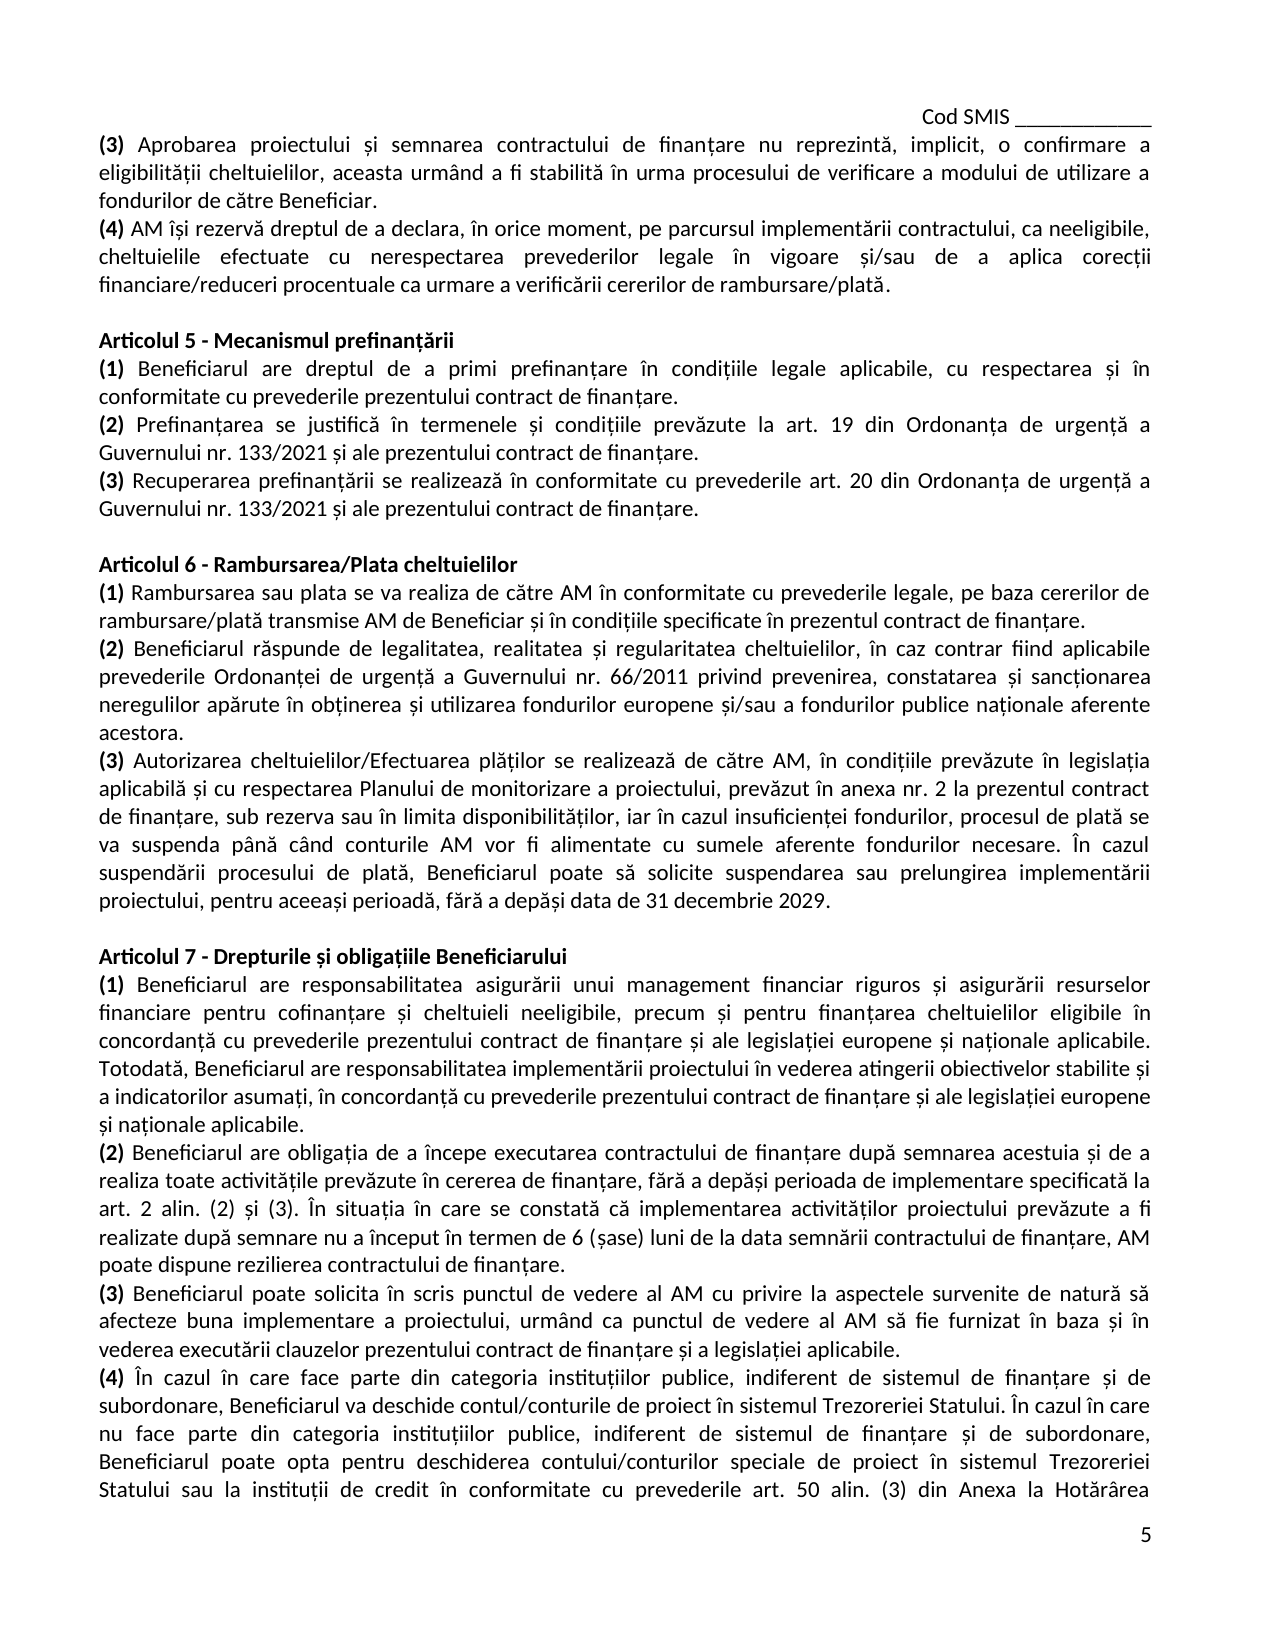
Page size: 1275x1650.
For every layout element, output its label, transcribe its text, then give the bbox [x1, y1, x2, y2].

text (3) Autorizarea cheltuielilor/Efectuarea plăților se realizează de către AM, în condițiile prevăzute în legislația aplicabilă și cu respectarea Planului de monitorizare a proiectului, prevăzut în anexa nr. 2 la prezentul contract de finanțare, sub rezerva sau în limita disponibilităților, iar în cazul insuficienței fondurilor, procesul de plată se va suspenda până când conturile AM vor fi alimentate cu sumele aferente fondurilor necesare. În cazul suspendării procesului de plată, Beneficiarul poate să solicite suspendarea sau prelungirea implementării proiectului, pentru aceeași perioadă, fără a depăși data de 31 decembrie 2029. [98, 746, 1152, 914]
text (1) Beneficiarul are responsabilitatea asigurării unui management financiar riguros şi asigurării resurselor financiare pentru cofinanţare şi cheltuieli neeligibile, precum şi pentru finanţarea cheltuielilor eligibile în concordanţă cu prevederile prezentului contract de finanţare şi ale legislaţiei europene şi naţionale aplicabile. Totodată, Beneficiarul are responsabilitatea implementării proiectului în vederea atingerii obiectivelor stabilite şi a indicatorilor asumaţi, în concordanţă cu prevederile prezentului contract de finanţare şi ale legislaţiei europene şi naţionale aplicabile. [98, 970, 1152, 1138]
text (2) Beneficiarul are obligaţia de a începe executarea contractului de finanţare după semnarea acestuia şi de a realiza toate activităţile prevăzute în cererea de finanţare, fără a depăşi perioada de implementare specificată la art. 2 alin. (2) şi (3). În situaţia în care se constată că implementarea activităţilor proiectului prevăzute a fi realizate după semnare nu a început în termen de 6 (șase) luni de la data semnării contractului de finanțare, AM poate dispune rezilierea contractului de finanţare. [98, 1138, 1152, 1279]
text Articolul 5 - Mecanismul prefinanţării [98, 326, 1152, 354]
text (1) Rambursarea sau plata se va realiza de către AM în conformitate cu prevederile legale, pe baza cererilor de rambursare/plată transmise AM de Beneficiar și în condițiile specificate în prezentul contract de finanțare. [98, 578, 1152, 634]
text (2) Prefinanţarea se justifică în termenele şi condiţiile prevăzute la art. 19 din Ordonanţa de urgenţă a Guvernului nr. 133/2021 şi ale prezentului contract de finanţare. [98, 410, 1152, 466]
text (3) Aprobarea proiectului şi semnarea contractului de finanţare nu reprezintă, implicit, o confirmare a eligibilităţii cheltuielilor, aceasta urmând a fi stabilită în urma procesului de verificare a modului de utilizare a fondurilor de către Beneficiar. [98, 130, 1152, 214]
text Articolul 7 - Drepturile şi obligaţiile Beneficiarului [98, 942, 1152, 970]
text (1) Beneficiarul are dreptul de a primi prefinanţare în condiţiile legale aplicabile, cu respectarea şi în conformitate cu prevederile prezentului contract de finanţare. [98, 354, 1152, 410]
text (3) Beneficiarul poate solicita în scris punctul de vedere al AM cu privire la aspectele survenite de natură să afecteze buna implementare a proiectului, urmând ca punctul de vedere al AM să fie furnizat în baza şi în vederea executării clauzelor prezentului contract de finanţare şi a legislaţiei aplicabile. [98, 1279, 1152, 1363]
text (3) Recuperarea prefinanţării se realizează în conformitate cu prevederile art. 20 din Ordonanţa de urgenţă a Guvernului nr. 133/2021 şi ale prezentului contract de finanţare. [98, 466, 1152, 522]
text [98, 1363, 1152, 1503]
text Articolul 6 - Rambursarea/Plata cheltuielilor [98, 550, 1152, 578]
text (4) AM își rezervă dreptul de a declara, în orice moment, pe parcursul implementării contractului, ca neeligibile, cheltuielile efectuate cu nerespectarea prevederilor legale în vigoare și/sau de a aplica corecții financiare/reduceri procentuale ca urmare a verificării cererilor de rambursare/plată. [98, 214, 1152, 298]
text (2) Beneficiarul răspunde de legalitatea, realitatea și regularitatea cheltuielilor, în caz contrar fiind aplicabile prevederile Ordonanței de urgență a Guvernului nr. 66/2011 privind prevenirea, constatarea și sancționarea neregulilor apărute în obținerea și utilizarea fondurilor europene și/sau a fondurilor publice naționale aferente acestora. [98, 634, 1152, 746]
